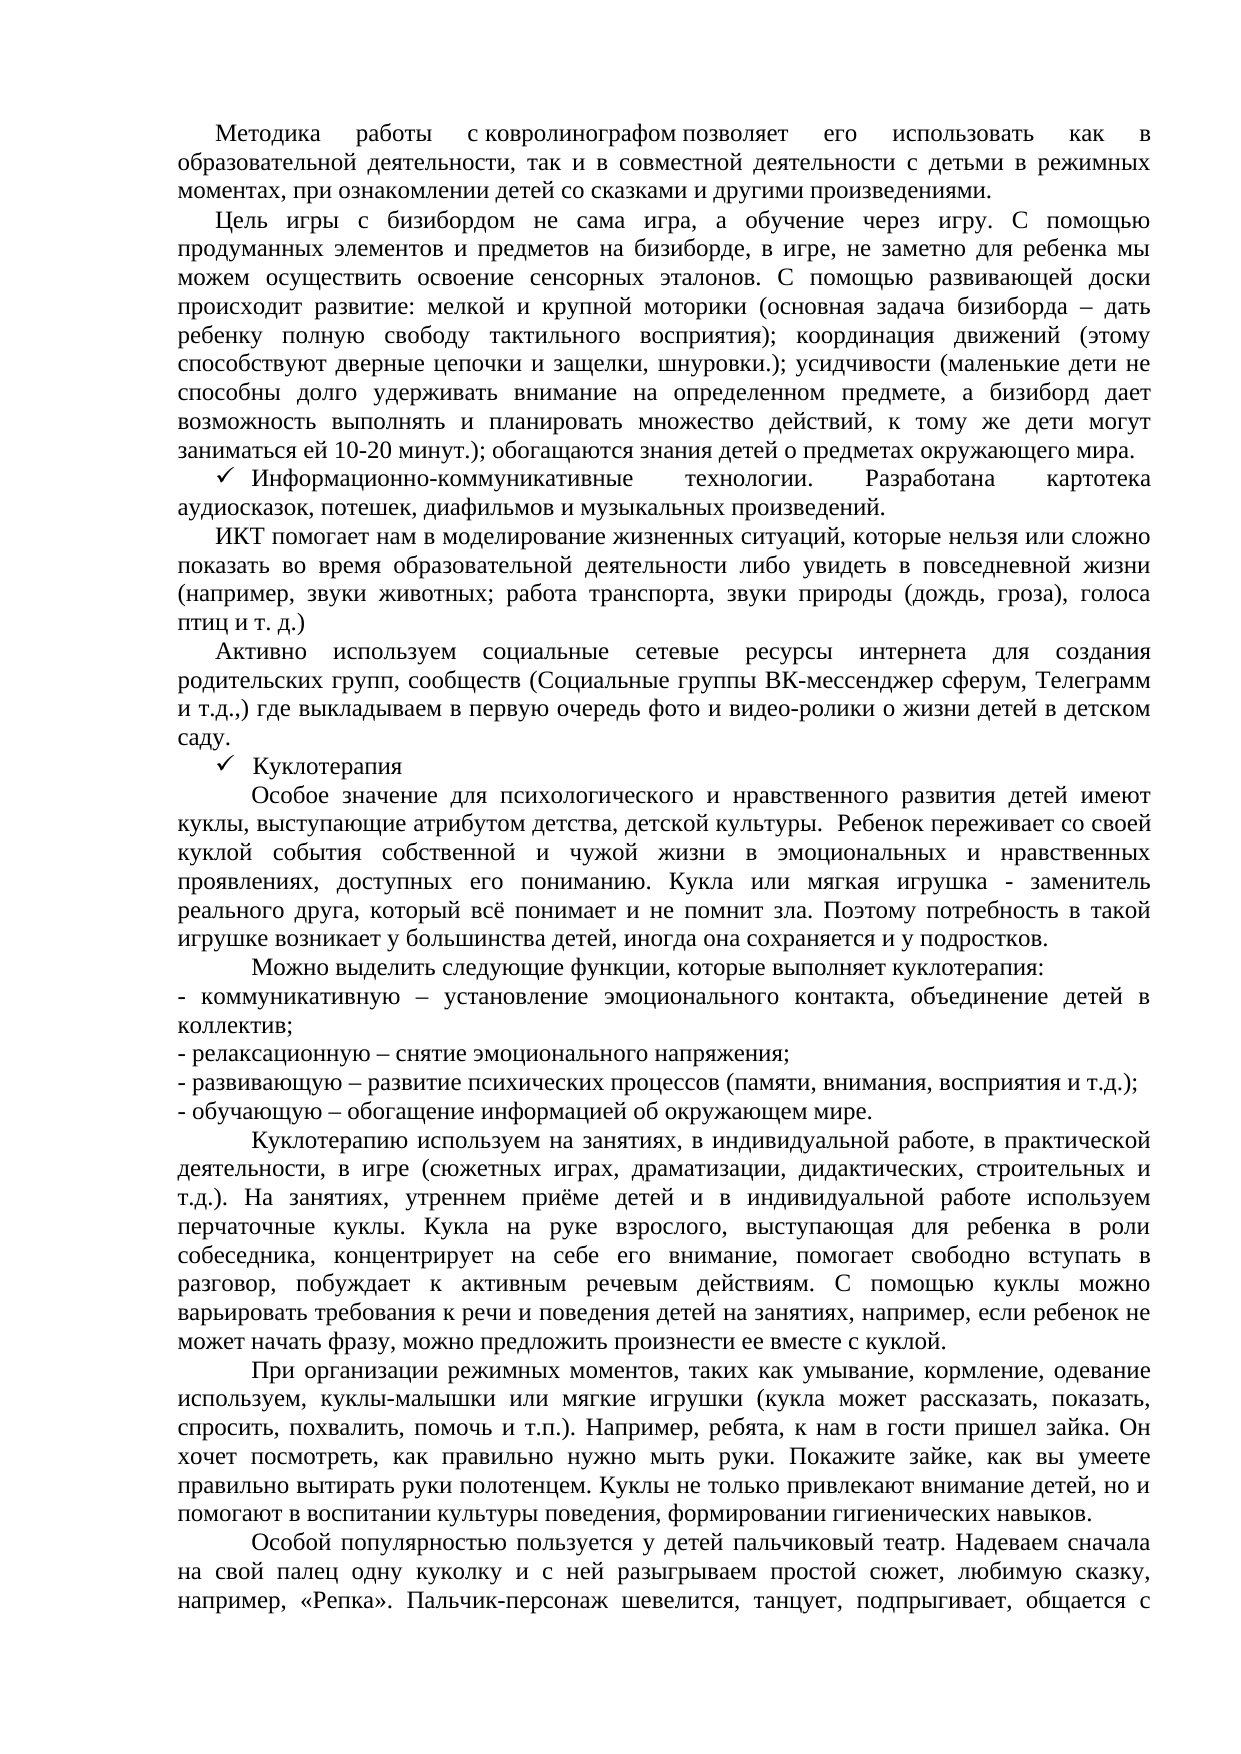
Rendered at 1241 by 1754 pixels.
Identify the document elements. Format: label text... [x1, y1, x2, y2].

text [177, 1527, 1152, 1613]
text - коммуникативную – установление эмоционального контакта, объединение детей в коллектив; [177, 981, 1152, 1038]
text Активно используем социальные сетевые ресурсы интернета для создания родительских групп, сообществ (Социальные группы ВК-мессенджер сферум, Телеграмм и т.д.,) где выкладываем в первую очередь фото и видео-ролики о жизни детей в детском саду. [177, 636, 1152, 751]
text Цель игры с бизибордом не сама игра, а обучение через игру. С помощью продуманных элементов и предметов на бизиборде, в игре, не заметно для ребенка мы можем осуществить освоение сенсорных эталонов. С помощью развивающей доски происходит развитие: мелкой и крупной моторики (основная задача бизиборда – дать ребенку полную свободу тактильного восприятия); координация движений (этому способствуют дверные цепочки и защелки, шнуровки.); усидчивости (маленькие дети не способны долго удерживать внимание на определенном предмете, а бизиборд дает возможность выполнять и планировать множество действий, к тому же дети могут заниматься ей 10-20 минут.); обогащаются знания детей о предметах окружающего мира. [177, 205, 1152, 463]
text Можно выделить следующие функции, которые выполняет куклотерапия: [177, 952, 1152, 981]
list Куклотерапия [215, 751, 1152, 780]
text Методика работы с ковролинографом позволяет его использовать как в образовательной деятельности, так и в совместной деятельности с детьми в режимных моментах, при ознакомлении детей со сказками и другими произведениями. [177, 118, 1152, 205]
text Куклотерапию используем на занятиях, в индивидуальной работе, в практической деятельности, в игре (сюжетных играх, драматизации, дидактических, строительных и т.д.). На занятиях, утреннем приёме детей и в индивидуальной работе используем перчаточные куклы. Кукла на руке взрослого, выступающая для ребенка в роли собеседника, концентрирует на себе его внимание, помогает свободно вступать в разговор, побуждает к активным речевым действиям. С помощью куклы можно варьировать требования к речи и поведения детей на занятиях, например, если ребенок не может начать фразу, можно предложить произнести ее вместе с куклой. [177, 1125, 1152, 1355]
text - релаксационную – снятие эмоционального напряжения; [177, 1038, 1152, 1067]
text - обучающую – обогащение информацией об окружающем мире. [177, 1096, 1152, 1125]
text ИКТ помогает нам в моделирование жизненных ситуаций, которые нельзя или сложно показать во время образовательной деятельности либо увидеть в повседневной жизни (например, звуки животных; работа транспорта, звуки природы (дождь, гроза), голоса птиц и т. д.) [177, 521, 1152, 636]
text При организации режимных моментов, таких как умывание, кормление, одевание используем, куклы-малышки или мягкие игрушки (кукла может рассказать, показать, спросить, похвалить, помочь и т.п.). Например, ребята, к нам в гости пришел зайка. Он хочет посмотреть, как правильно нужно мыть руки. Покажите зайке, как вы умеете правильно вытирать руки полотенцем. Куклы не только привлекают внимание детей, но и помогают в воспитании культуры поведения, формировании гигиенических навыков. [177, 1355, 1152, 1527]
text Особое значение для психологического и нравственного развития детей имеют куклы, выступающие атрибутом детства, детской культуры. Ребенок переживает со своей куклой события собственной и чужой жизни в эмоциональных и нравственных проявлениях, доступных его пониманию. Кукла или мягкая игрушка - заменитель реального друга, который всё понимает и не помнит зла. Поэтому потребность в такой игрушке возникает у большинства детей, иногда она сохраняется и у подростков. [177, 780, 1152, 952]
list Информационно-коммуникативные технологии. Разработана картотека аудиосказок, потешек, диафильмов и музыкальных произведений. [177, 463, 1152, 521]
text - развивающую – развитие психических процессов (памяти, внимания, восприятия и т.д.); [177, 1067, 1152, 1096]
